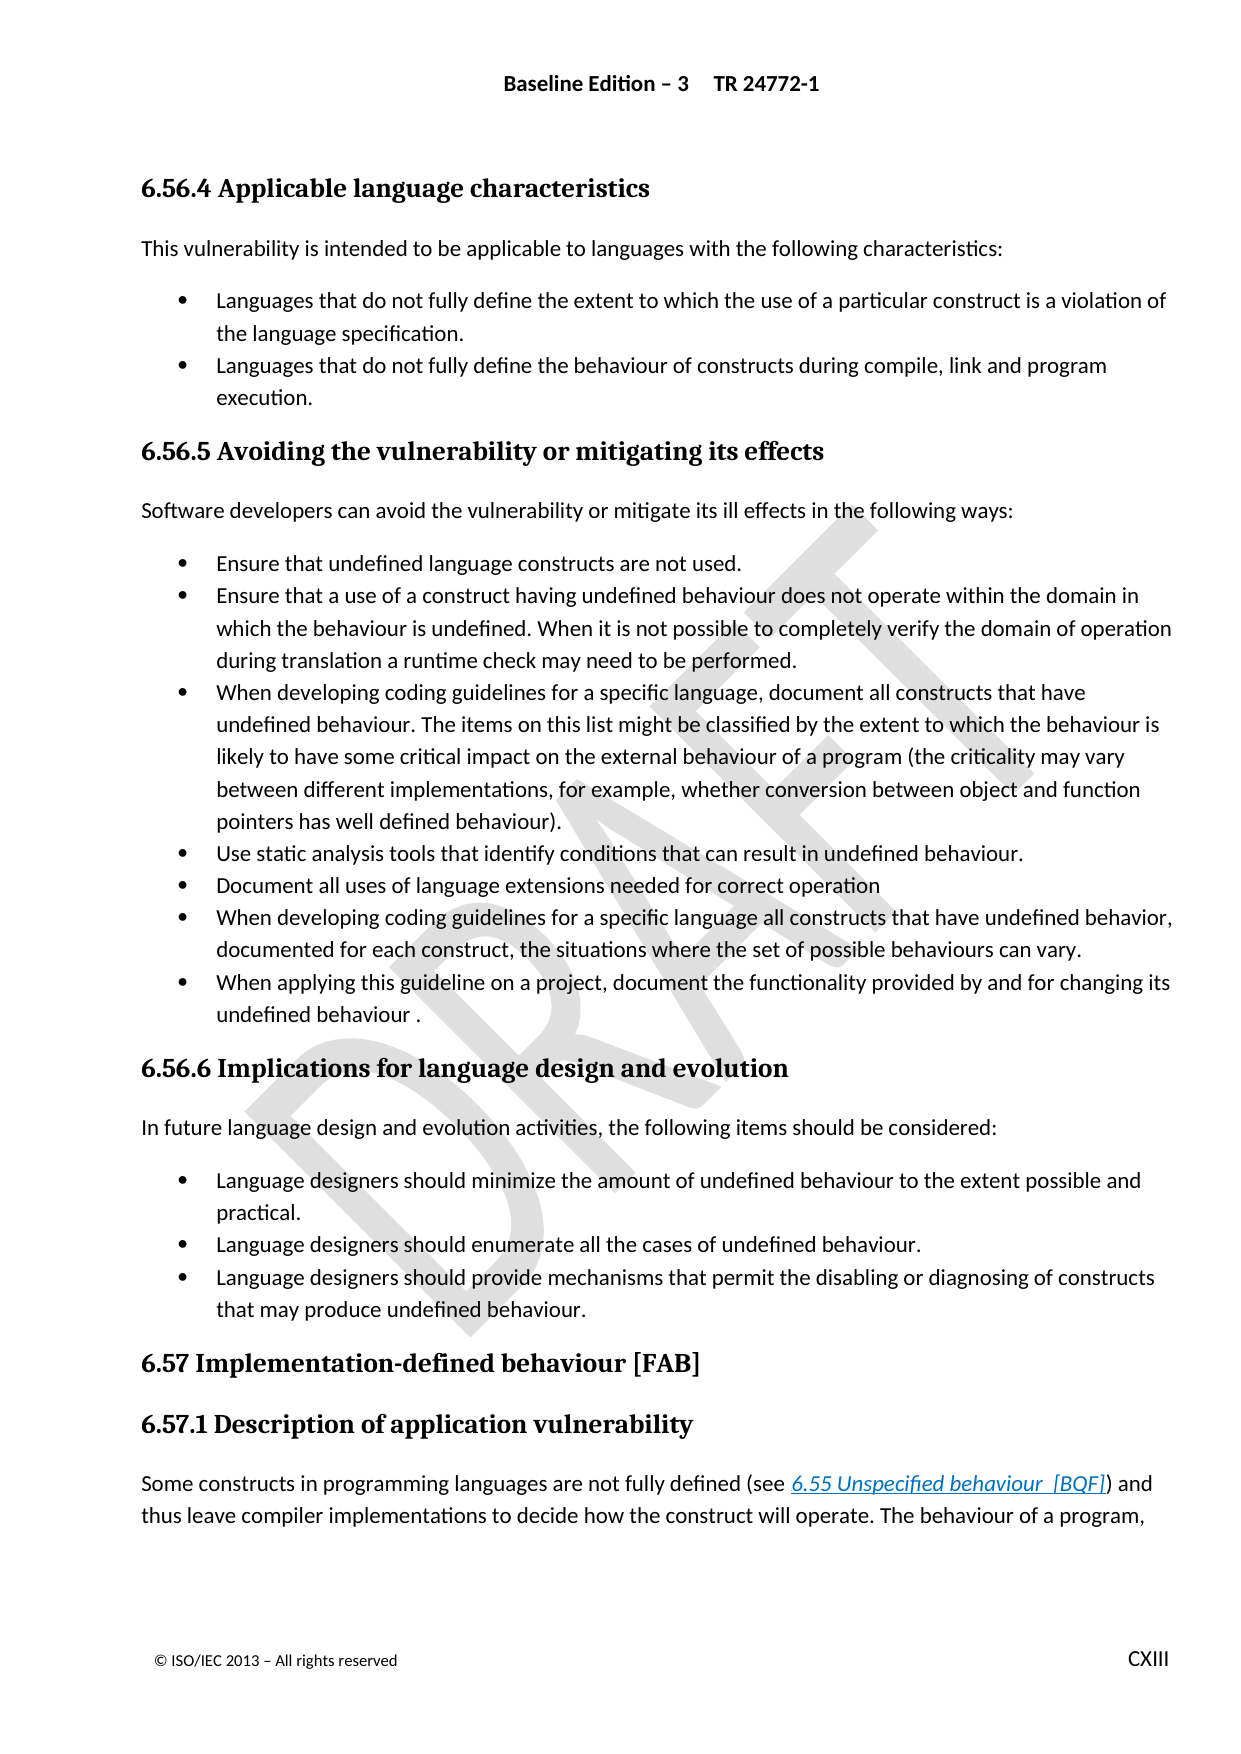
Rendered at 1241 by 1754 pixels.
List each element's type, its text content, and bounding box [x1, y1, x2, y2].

subtitle 6.56.5 Avoiding the vulnerability or mitigating its effects [141, 436, 1182, 467]
list Ensure that undefined language constructs are not used. [178, 549, 1182, 577]
text In future language design and evolution activities, the following items should be considered: [141, 1113, 1182, 1141]
list Language designers should enumerate all the cases of undefined behaviour. [178, 1231, 1182, 1258]
list Ensure that a use of a construct having undefined behaviour does not operate within the domain in which the behaviour is undefined. When it is not possible to completely verify the domain of operation during translation a runtime check may need to be performed. [178, 582, 1182, 674]
list Language designers should minimize the amount of undefined behaviour to the extent possible and practical. [178, 1166, 1182, 1226]
list When developing coding guidelines for a specific language all constructs that have undefined behavior, documented for each construct, the situations where the set of possible behaviours can vary. [178, 903, 1182, 964]
subtitle 6.57 Implementation-defined behaviour [FAB] [141, 1348, 1182, 1379]
text This vulnerability is intended to be applicable to languages with the following characteristics: [141, 234, 1182, 262]
list Document all uses of language extensions needed for correct operation [178, 871, 1182, 899]
list When applying this guideline on a project, document the functionality provided by and for changing its undefined behaviour . [178, 968, 1182, 1028]
subtitle 6.56.6 Implications for language design and evolution [141, 1053, 1182, 1084]
subtitle 6.56.4 Applicable language characteristics [141, 173, 1182, 205]
subtitle 6.57.1 Description of application vulnerability [141, 1409, 1182, 1440]
list Languages that do not fully define the behaviour of constructs during compile, link and program execution. [178, 351, 1182, 411]
list Use static analysis tools that identify conditions that can result in undefined behaviour. [178, 839, 1182, 867]
text Software developers can avoid the vulnerability or mitigate its ill effects in the following ways: [141, 496, 1182, 524]
list Languages that do not fully define the extent to which the use of a particular construct is a violation of the language specification. [178, 287, 1182, 347]
list Language designers should provide mechanisms that permit the disabling or diagnosing of constructs that may produce undefined behaviour. [178, 1263, 1182, 1323]
list When developing coding guidelines for a specific language, document all constructs that have undefined behaviour. The items on this list might be classified by the extent to which the behaviour is likely to have some critical impact on the external behaviour of a program (the criticality may vary between different implementations, for example, whether conversion between object and function pointers has well defined behaviour). [178, 678, 1182, 835]
